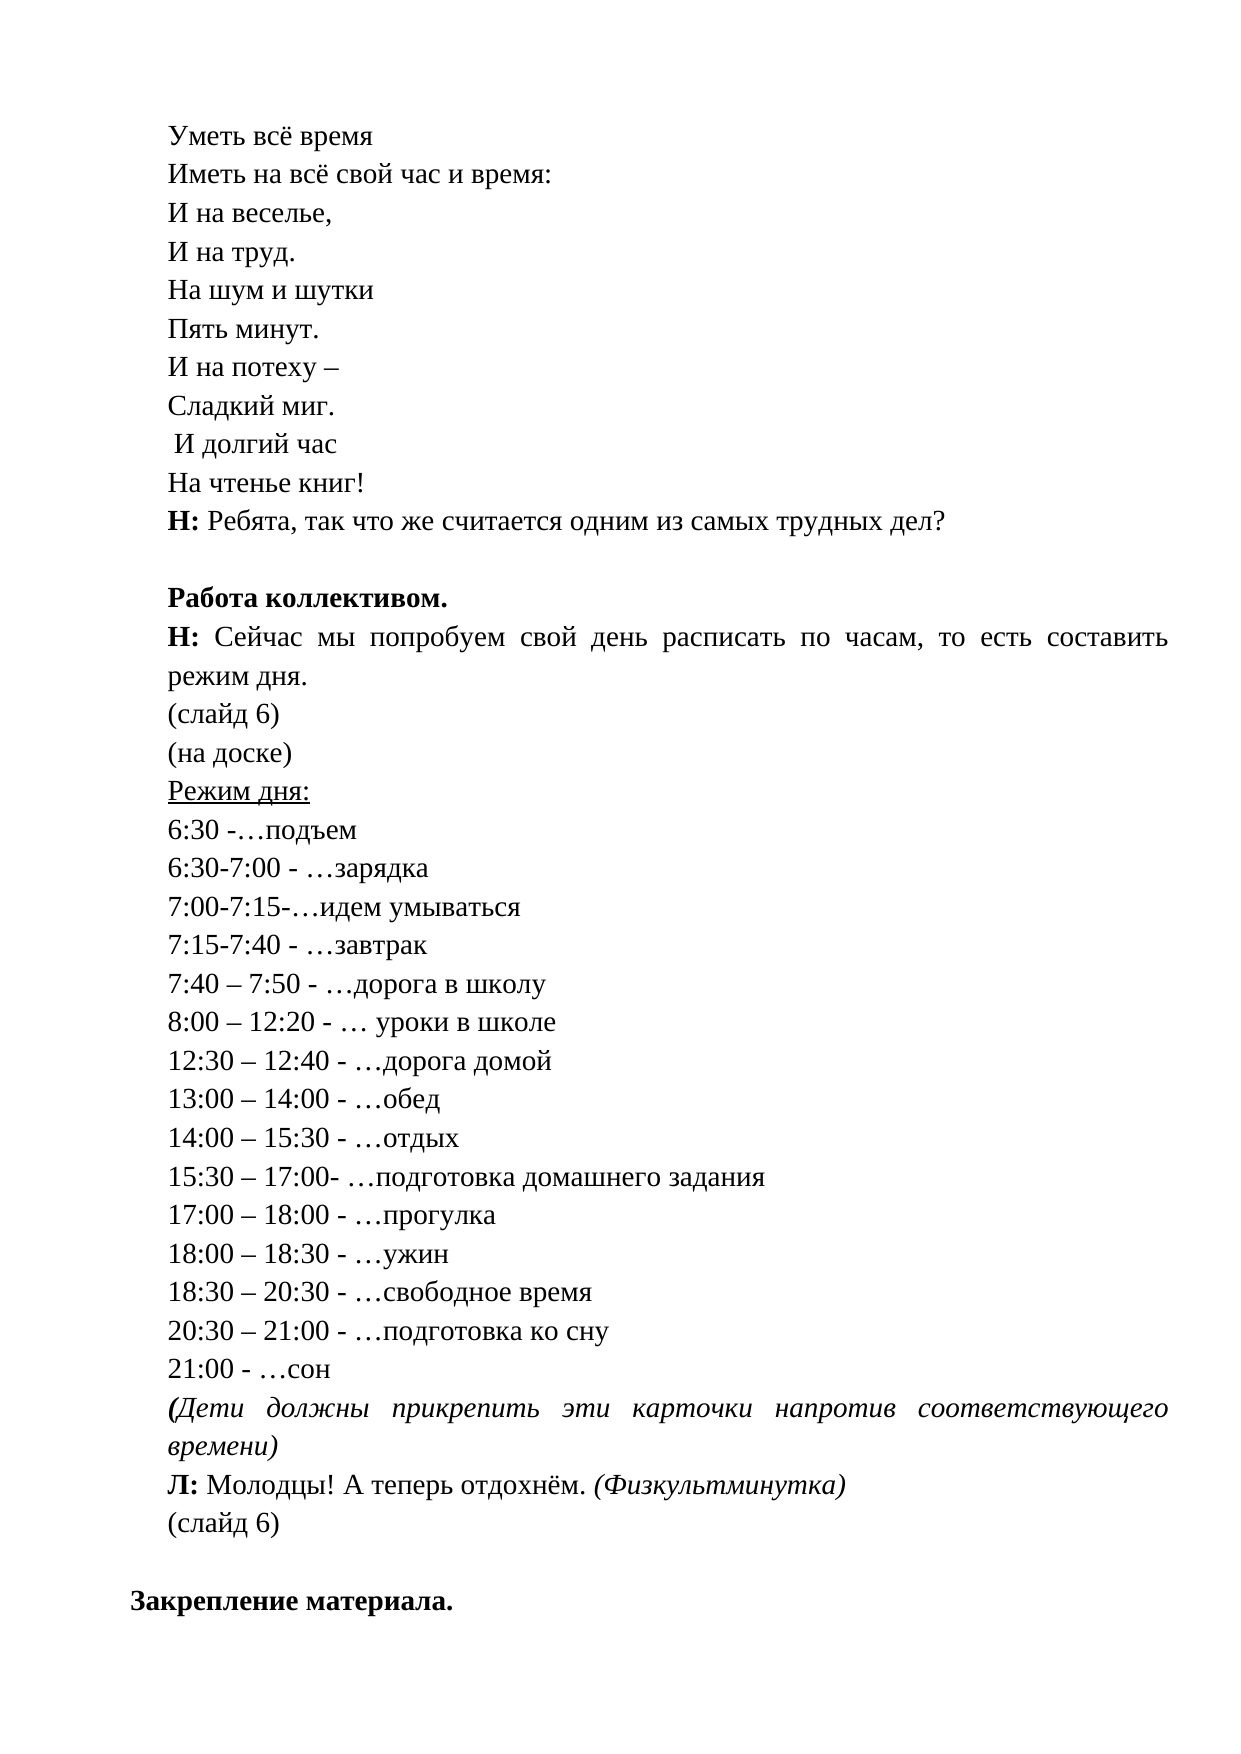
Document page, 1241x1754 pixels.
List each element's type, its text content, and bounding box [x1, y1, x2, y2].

text 18:00 – 18:30 - …ужин [167, 1236, 1169, 1269]
text 6:30-7:00 - …зарядка [167, 850, 1169, 884]
text 13:00 – 14:00 - …обед [167, 1082, 1169, 1115]
text И на труд. [167, 234, 1169, 267]
text (Дети должны прикрепить эти карточки напротив соответствующего времени) [167, 1390, 1169, 1462]
text 6:30 -…подъем [167, 812, 1169, 845]
text На чтенье книг! [167, 465, 1169, 498]
text Л: Молодцы! А теперь отдохнём. (Физкультминутка) [167, 1467, 1169, 1501]
text 18:30 – 20:30 - …свободное время [167, 1274, 1169, 1308]
text Уметь всё время [167, 118, 1169, 152]
text Работа коллективом. [167, 581, 1169, 614]
text 21:00 - …сон [167, 1351, 1169, 1385]
text Режим дня: [167, 773, 1169, 807]
text Иметь на всё свой час и время: [167, 157, 1169, 190]
text 8:00 – 12:20 - … уроки в школе [167, 1004, 1169, 1038]
text 20:30 – 21:00 - …подготовка ко сну [167, 1313, 1169, 1346]
text 17:00 – 18:00 - …прогулка [167, 1197, 1169, 1231]
text 15:30 – 17:00- …подготовка домашнего задания [167, 1159, 1169, 1192]
text (слайд 6) [167, 1506, 1169, 1539]
text На шум и шутки [167, 272, 1169, 306]
text И долгий час [130, 426, 1169, 460]
text Н: Ребята, так что же считается одним из самых трудных дел? [167, 503, 1169, 537]
text (на доске) [167, 735, 1169, 768]
text 7:15-7:40 - …завтрак [167, 927, 1169, 961]
text 7:40 – 7:50 - …дорога в школу [167, 966, 1169, 999]
text И на потеху – [167, 349, 1169, 383]
text Н: Сейчас мы попробуем свой день расписать по часам, то есть составить режим дня. [167, 619, 1169, 691]
text Пять минут. [167, 311, 1169, 344]
text И на веселье, [167, 195, 1169, 229]
text Закрепление материала. [130, 1583, 1169, 1616]
text 14:00 – 15:30 - …отдых [167, 1120, 1169, 1154]
text Сладкий миг. [167, 388, 1169, 421]
text 7:00-7:15-…идем умываться [167, 889, 1169, 922]
text 12:30 – 12:40 - …дорога домой [167, 1043, 1169, 1077]
text (слайд 6) [167, 696, 1169, 730]
